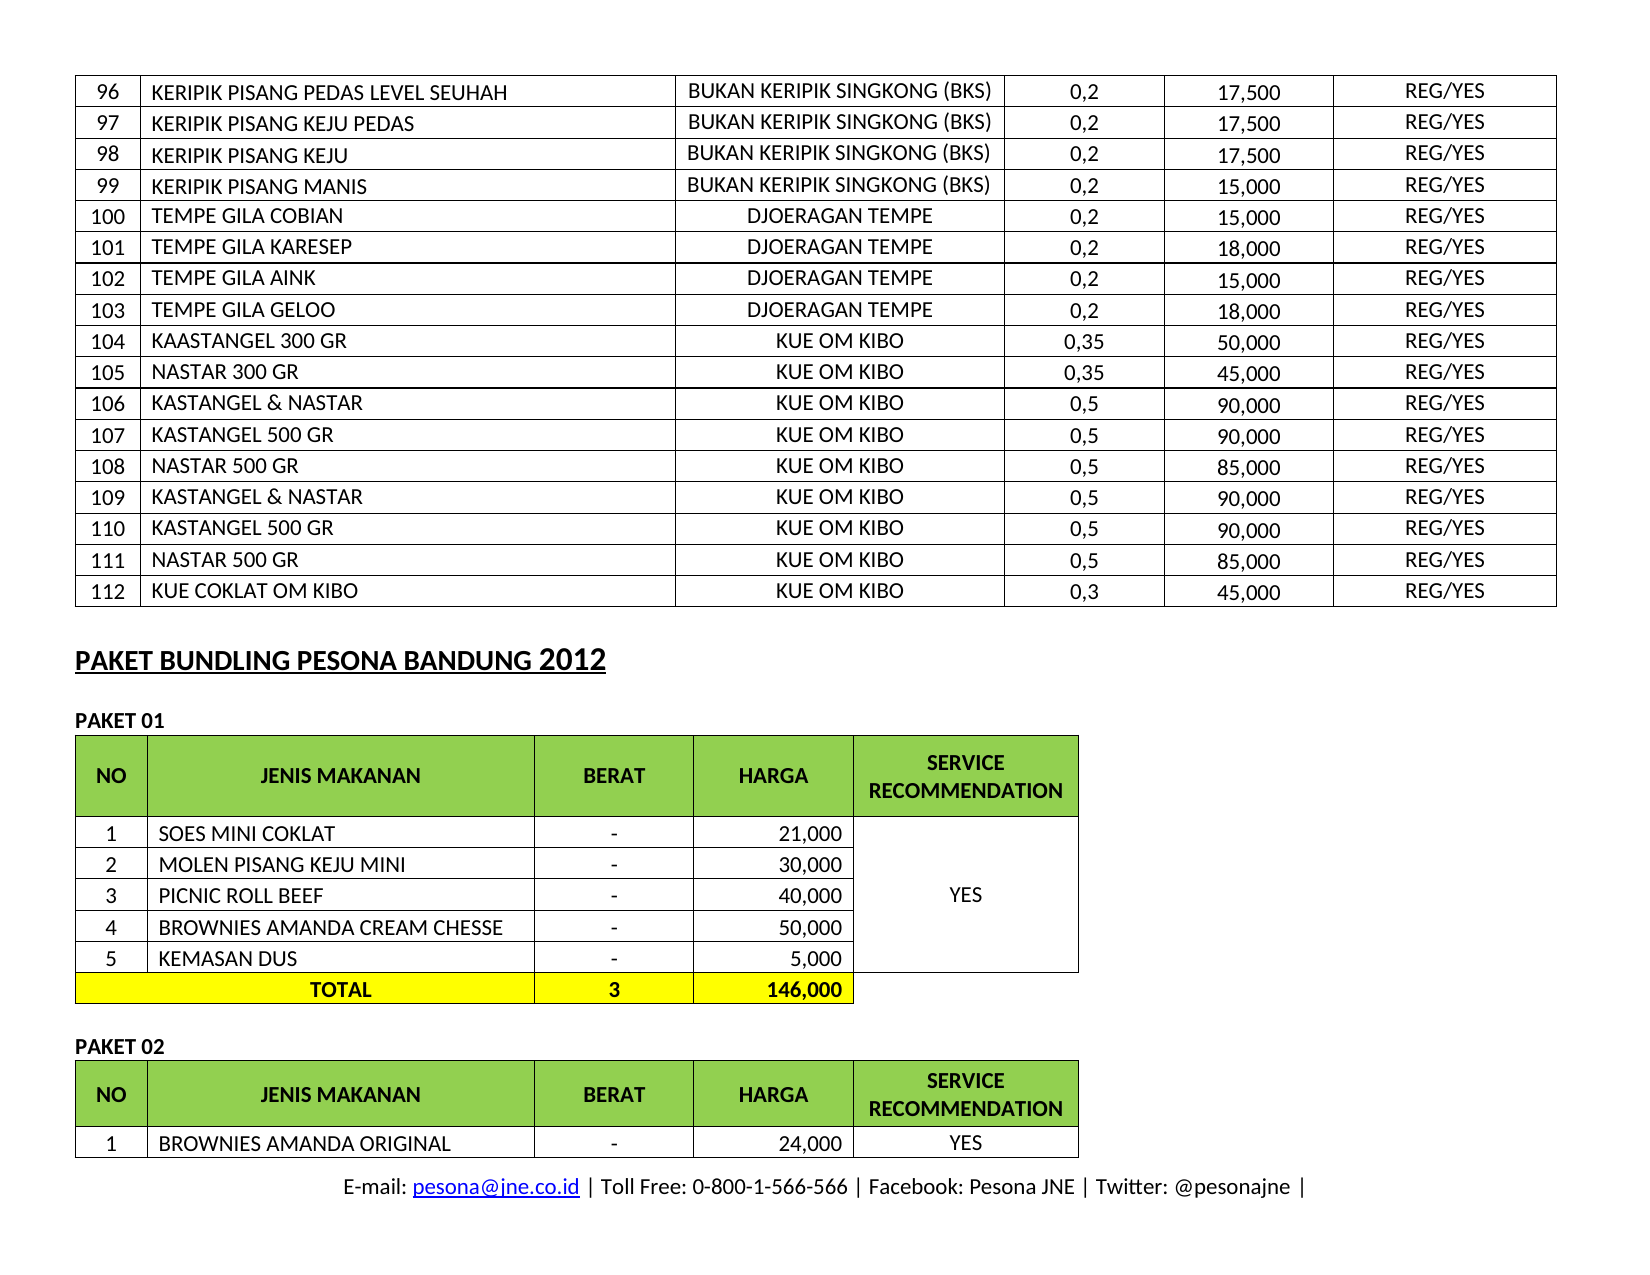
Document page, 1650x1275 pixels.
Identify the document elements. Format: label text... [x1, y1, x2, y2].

table_cell 21,000 [694, 817, 853, 847]
table_cell 30,000 [694, 848, 853, 878]
table_header NO [76, 736, 147, 816]
table_cell 0,2 [1005, 76, 1164, 106]
table_cell 17,500 [1165, 139, 1333, 169]
table_cell KERIPIK PISANG KEJU [141, 139, 675, 169]
table_cell 0,2 [1005, 201, 1164, 231]
table_cell KASTANGEL & NASTAR [141, 389, 675, 419]
table_cell REG/YES [1334, 107, 1556, 137]
table_cell 105 [76, 357, 140, 387]
table_header HARGA [694, 1061, 853, 1126]
table_cell 98 [76, 139, 140, 169]
table_cell 3 [535, 973, 693, 1003]
table_cell TEMPE GILA AINK [141, 264, 675, 294]
table_cell 110 [76, 514, 140, 544]
table_cell BROWNIES AMANDA CREAM CHESSE [148, 911, 534, 941]
table_cell BUKAN KERIPIK SINGKONG (BKS) [676, 107, 1004, 137]
table_header NO [76, 1061, 147, 1126]
table_cell KUE OM KIBO [676, 420, 1004, 450]
table_cell 0,5 [1005, 420, 1164, 450]
table_cell 5 [76, 942, 147, 972]
table_cell REG/YES [1334, 389, 1556, 419]
table_cell 112 [76, 576, 140, 606]
table_cell REG/YES [1334, 170, 1556, 200]
table_cell KASTANGEL & NASTAR [141, 482, 675, 512]
table_cell 0,2 [1005, 107, 1164, 137]
text PAKET 02 [75, 1032, 1575, 1060]
table_cell 106 [76, 389, 140, 419]
table_cell KUE OM KIBO [676, 326, 1004, 356]
table_cell KUE OM KIBO [676, 545, 1004, 575]
table_cell 108 [76, 451, 140, 481]
table_cell DJOERAGAN TEMPE [676, 232, 1004, 262]
table_cell 0,5 [1005, 389, 1164, 419]
table_cell 0,2 [1005, 170, 1164, 200]
table_cell REG/YES [1334, 232, 1556, 262]
table_cell REG/YES [1334, 326, 1556, 356]
table_cell 15,000 [1165, 264, 1333, 294]
table_cell 1 [76, 1127, 147, 1157]
table_cell KUE OM KIBO [676, 576, 1004, 606]
table_cell 90,000 [1165, 420, 1333, 450]
table_cell 103 [76, 295, 140, 325]
table_cell 90,000 [1165, 389, 1333, 419]
table_cell TEMPE GILA GELOO [141, 295, 675, 325]
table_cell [676, 76, 1004, 106]
table_cell 109 [76, 482, 140, 512]
table_cell [76, 973, 147, 1003]
table_cell 18,000 [1165, 232, 1333, 262]
table_cell TOTAL [147, 973, 534, 1003]
table_cell 97 [76, 107, 140, 137]
table_cell 104 [76, 326, 140, 356]
table_cell REG/YES [1334, 295, 1556, 325]
table_cell REG/YES [1334, 451, 1556, 481]
table_cell DJOERAGAN TEMPE [676, 201, 1004, 231]
text PAKET BUNDLING PESONA BANDUNG 2012 [75, 638, 1575, 678]
table_cell KUE OM KIBO [676, 514, 1004, 544]
table_cell 0,5 [1005, 451, 1164, 481]
table_cell 90,000 [1165, 514, 1333, 544]
table_cell REG/YES [1334, 545, 1556, 575]
table_cell 96 [76, 76, 140, 106]
table_cell BROWNIES AMANDA ORIGINAL [148, 1127, 534, 1157]
text PAKET 01 [75, 707, 1575, 734]
table_cell KUE COKLAT OM KIBO [141, 576, 675, 606]
table_cell PICNIC ROLL BEEF [148, 879, 534, 909]
table_cell 24,000 [694, 1127, 853, 1157]
table_cell KERIPIK PISANG MANIS [141, 170, 675, 200]
table_cell 85,000 [1165, 451, 1333, 481]
table_cell NASTAR 300 GR [141, 357, 675, 387]
table_cell REG/YES [1334, 139, 1556, 169]
table_cell 17,500 [1165, 107, 1333, 137]
table_cell REG/YES [1334, 264, 1556, 294]
table_cell 15,000 [1165, 201, 1333, 231]
table_header SERVICE RECOMMENDATION [854, 1061, 1078, 1126]
table_cell 85,000 [1165, 545, 1333, 575]
table_cell 101 [76, 232, 140, 262]
table_cell KAASTANGEL 300 GR [141, 326, 675, 356]
table_cell - [535, 1127, 693, 1157]
table_cell REG/YES [1334, 482, 1556, 512]
table_cell KUE OM KIBO [676, 389, 1004, 419]
table_cell 102 [76, 264, 140, 294]
table_cell KEMASAN DUS [148, 942, 534, 972]
table_cell 107 [76, 420, 140, 450]
table_cell 4 [76, 911, 147, 941]
table_cell YES [854, 817, 1078, 972]
table_cell 45,000 [1165, 357, 1333, 387]
table_cell 18,000 [1165, 295, 1333, 325]
table_cell KUE OM KIBO [676, 357, 1004, 387]
table_cell KERIPIK PISANG PEDAS LEVEL SEUHAH [141, 76, 675, 106]
table_cell 0,35 [1005, 357, 1164, 387]
table_cell 50,000 [694, 911, 853, 941]
table_header JENIS MAKANAN [148, 736, 534, 816]
table_header BERAT [535, 736, 693, 816]
table_cell 90,000 [1165, 482, 1333, 512]
table_cell 99 [76, 170, 140, 200]
table_cell 17,500 [1165, 76, 1333, 106]
table_cell 0,2 [1005, 295, 1164, 325]
table_cell REG/YES [1334, 514, 1556, 544]
table_cell 111 [76, 545, 140, 575]
table_cell 5,000 [694, 942, 853, 972]
table_cell 50,000 [1165, 326, 1333, 356]
table_header HARGA [694, 736, 853, 816]
table_cell KASTANGEL 500 GR [141, 514, 675, 544]
table_cell - [535, 817, 693, 847]
table_cell 3 [76, 879, 147, 909]
table_cell - [535, 942, 693, 972]
table_cell BUKAN KERIPIK SINGKONG (BKS) [676, 139, 1004, 169]
table_cell YES [854, 1127, 1078, 1157]
table_cell 1 [76, 817, 147, 847]
table_cell 0,35 [1005, 326, 1164, 356]
table_cell REG/YES [1334, 357, 1556, 387]
table_cell REG/YES [1334, 576, 1556, 606]
table_cell SOES MINI COKLAT [148, 817, 534, 847]
table_cell 146,000 [694, 973, 853, 1003]
table_cell - [535, 879, 693, 909]
table_cell 15,000 [1165, 170, 1333, 200]
table_header BERAT [535, 1061, 693, 1126]
table_cell REG/YES [1334, 201, 1556, 231]
table_cell 40,000 [694, 879, 853, 909]
table_cell 45,000 [1165, 576, 1333, 606]
table_cell TEMPE GILA KARESEP [141, 232, 675, 262]
table_cell - [535, 848, 693, 878]
table_cell 0,2 [1005, 264, 1164, 294]
table_cell 0,5 [1005, 545, 1164, 575]
table_cell KUE OM KIBO [676, 451, 1004, 481]
table_cell NASTAR 500 GR [141, 545, 675, 575]
table_cell 0,2 [1005, 139, 1164, 169]
table_cell 0,5 [1005, 514, 1164, 544]
table_cell DJOERAGAN TEMPE [676, 264, 1004, 294]
table_cell MOLEN PISANG KEJU MINI [148, 848, 534, 878]
table_header SERVICE RECOMMENDATION [854, 736, 1078, 816]
table_cell KERIPIK PISANG KEJU PEDAS [141, 107, 675, 137]
table_cell NASTAR 500 GR [141, 451, 675, 481]
table_cell TEMPE GILA COBIAN [141, 201, 675, 231]
table_cell BUKAN KERIPIK SINGKONG (BKS) [676, 170, 1004, 200]
table_cell 2 [76, 848, 147, 878]
table_header JENIS MAKANAN [148, 1061, 534, 1126]
table_cell REG/YES [1334, 420, 1556, 450]
table_cell KASTANGEL 500 GR [141, 420, 675, 450]
table_cell 0,2 [1005, 232, 1164, 262]
table_cell 100 [76, 201, 140, 231]
table_cell 0,3 [1005, 576, 1164, 606]
table_cell KUE OM KIBO [676, 482, 1004, 512]
table_cell REG/YES [1334, 76, 1556, 106]
table_cell - [535, 911, 693, 941]
table_cell DJOERAGAN TEMPE [676, 295, 1004, 325]
table_cell 0,5 [1005, 482, 1164, 512]
